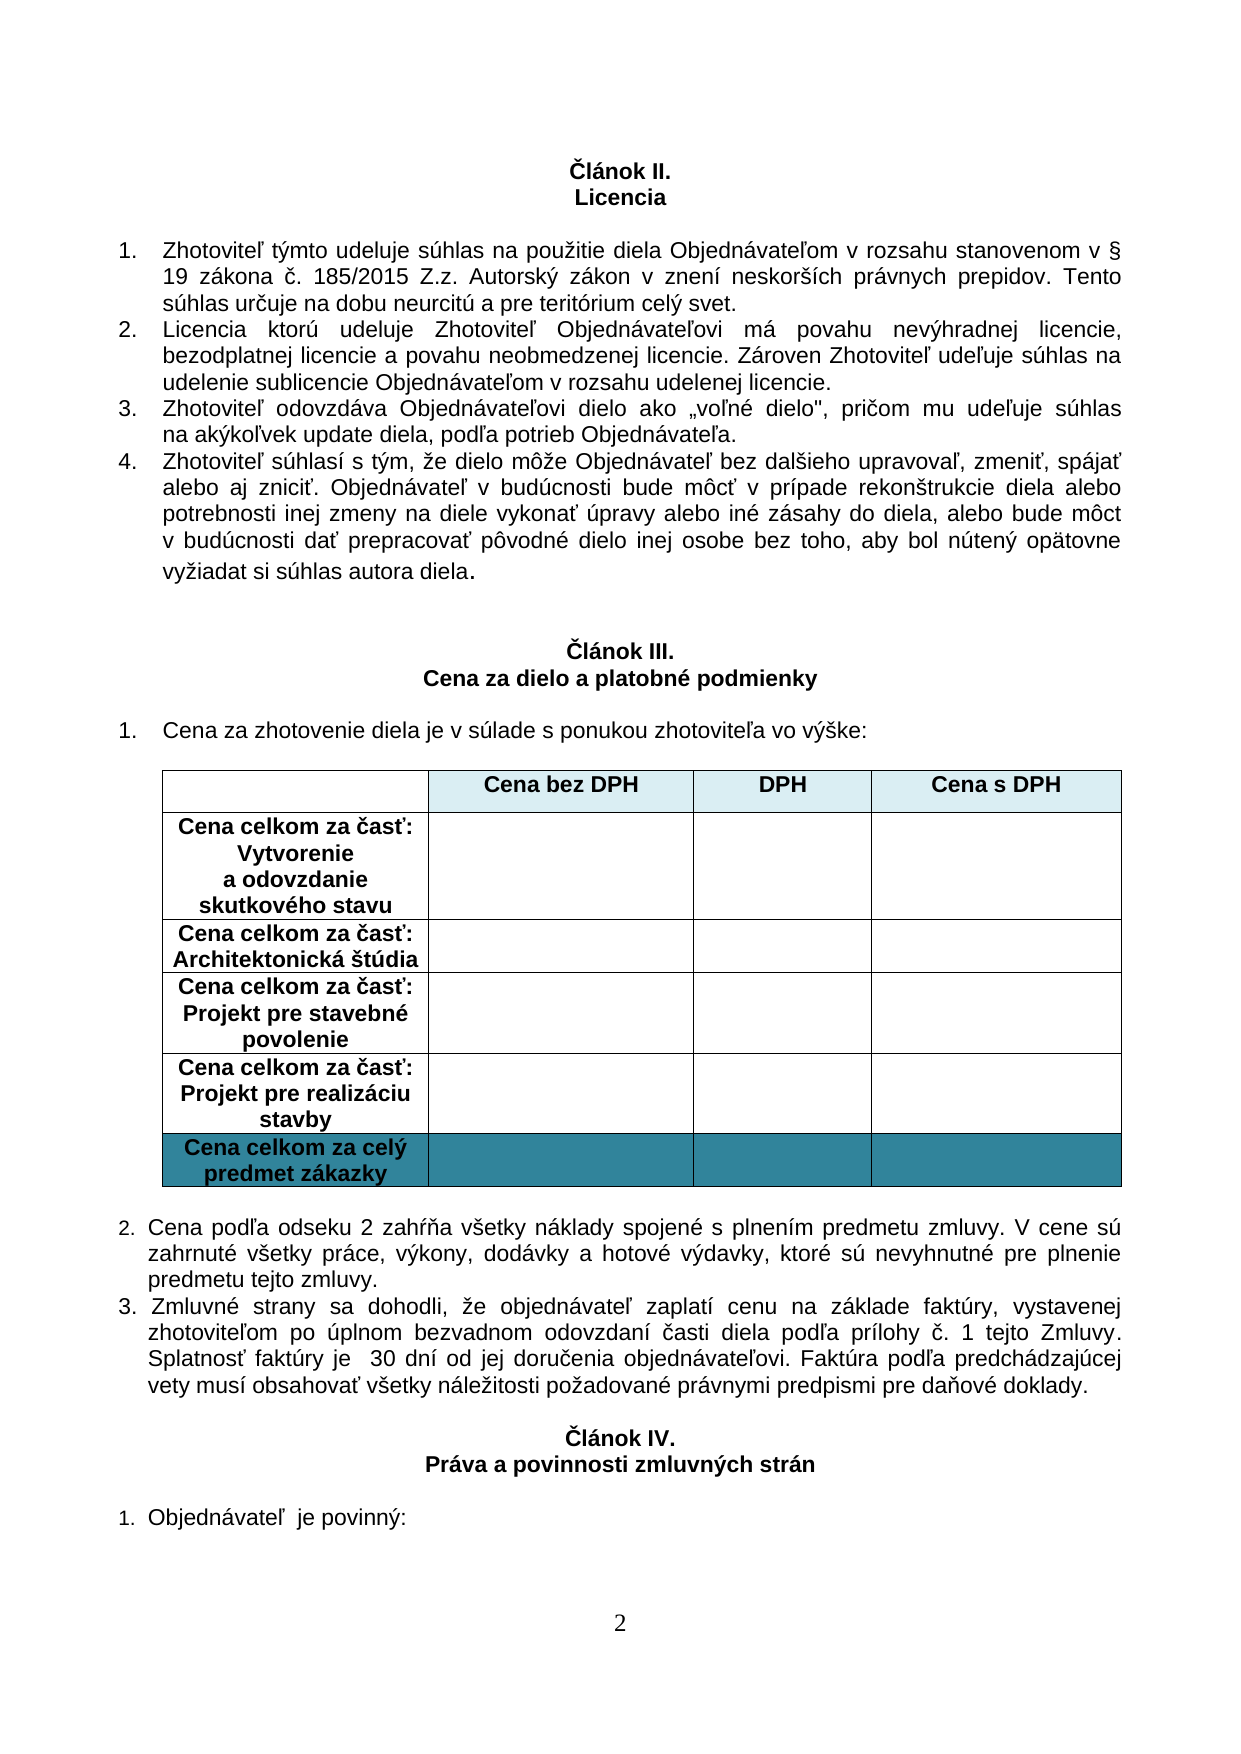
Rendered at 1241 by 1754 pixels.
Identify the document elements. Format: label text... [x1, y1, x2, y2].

text Práva a povinnosti zmluvných strán [118, 1451, 1122, 1477]
table_cell [872, 920, 1121, 972]
list Zhotoviteľ týmto udeluje súhlas na použitie diela Objednávateľom v rozsahu stanovenom v § 19 zákona č. 185/2015 Z.z. Autorský zákon v znení neskorších právnych prepidov. Tento súhlas určuje na dobu neurcitú a pre teritórium celý svet. [118, 237, 1122, 316]
list Objednávateľ je povinný: [118, 1503, 1122, 1530]
text 3. Zmluvné strany sa dohodli, že objednávateľ zaplatí cenu na základe faktúry, vystavenej zhotoviteľom po úplnom bezvadnom odovzdaní časti diela podľa prílohy č. 1 tejto Zmluvy. Splatnosť faktúry je 30 dní od jej doručenia objednávateľovi. Faktúra podľa predchádzajúcej vety musí obsahovať všetky náležitosti požadované právnymi predpismi pre daňové doklady. [118, 1293, 1122, 1398]
table_cell [429, 1054, 693, 1132]
table_cell [872, 1054, 1121, 1132]
table_header [163, 771, 428, 812]
list Zhotoviteľ súhlasí s tým, že dielo môže Objednávateľ bez dalšieho upravovaľ, zmeniť, spájať alebo aj zniciť. Objednávateľ v budúcnosti bude môcť v prípade rekonštrukcie diela alebo potrebnosti inej zmeny na diele vykonať úpravy alebo iné zásahy do diela, alebo bude môct v budúcnosti dať prepracovať pôvodné dielo inej osobe bez toho, aby bol nútený opätovne vyžiadat si súhlas autora diela. [118, 448, 1122, 585]
table_cell [429, 920, 693, 972]
table_cell [694, 1134, 871, 1186]
table_header DPH [694, 771, 871, 812]
table_cell [429, 1134, 693, 1186]
list Zhotoviteľ odovzdáva Objednávateľovi dielo ako „voľné dielo", pričom mu udeľuje súhlas na akýkoľvek update diela, podľa potrieb Objednávateľa. [118, 395, 1122, 448]
table_cell Cena celkom za časť: Projekt pre stavebné povolenie [163, 973, 428, 1052]
table_cell Cena celkom za časť: Projekt pre realizáciu stavby [163, 1054, 428, 1132]
table_cell Cena celkom za časť: Vytvorenie a odovzdanie skutkového stavu [163, 813, 428, 918]
list Licencia ktorú udeluje Zhotoviteľ Objednávateľovi má povahu nevýhradnej licencie, bezodplatnej licencie a povahu neobmedzenej licencie. Zároven Zhotoviteľ udeľuje súhlas na udelenie sublicencie Objednávateľom v rozsahu udelenej licencie. [118, 316, 1122, 395]
table_header Cena s DPH [872, 771, 1121, 812]
table_cell [872, 973, 1121, 1052]
text Článok II. [118, 158, 1122, 184]
table_cell [694, 813, 871, 918]
list Cena za zhotovenie diela je v súlade s ponukou zhotoviteľa vo výške: [118, 717, 1122, 743]
table_cell [694, 920, 871, 972]
list Cena podľa odseku 2 zahŕňa všetky náklady spojené s plnením predmetu zmluvy. V cene sú zahrnuté všetky práce, výkony, dodávky a hotové výdavky, ktoré sú nevyhnutné pre plnenie predmetu tejto zmluvy. [118, 1214, 1122, 1293]
table_cell [429, 973, 693, 1052]
table_header Cena bez DPH [429, 771, 693, 812]
table_cell [694, 1054, 871, 1132]
table_cell [872, 1134, 1121, 1186]
text Licencia [118, 184, 1122, 210]
table_cell Cena celkom za celý predmet zákazky [163, 1134, 428, 1186]
text Článok III. [118, 638, 1122, 664]
table_cell [429, 813, 693, 918]
table_cell [872, 813, 1121, 918]
table_cell Cena celkom za časť: Architektonická štúdia [163, 920, 428, 972]
text Cena za dielo a platobné podmienky [118, 664, 1122, 691]
table_cell [694, 973, 871, 1052]
text Článok IV. [118, 1424, 1122, 1451]
